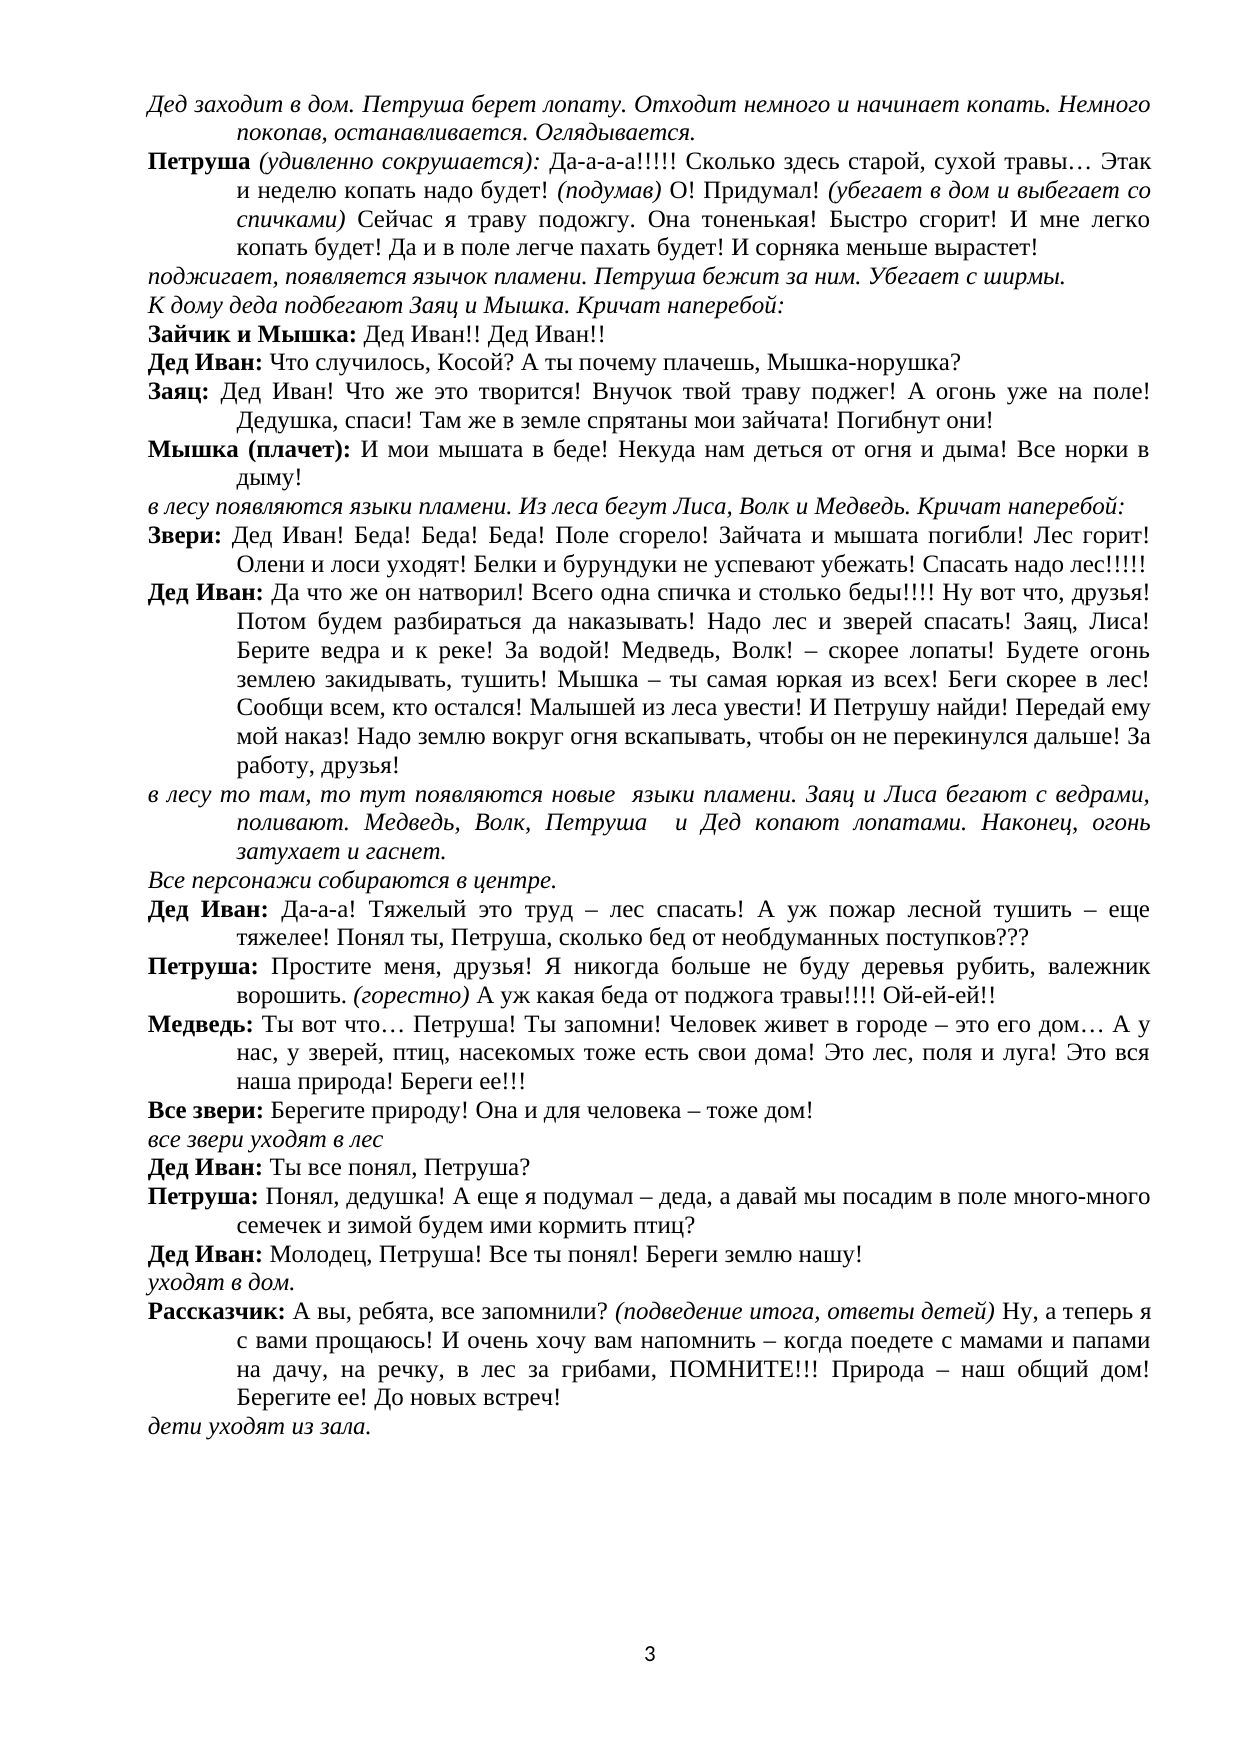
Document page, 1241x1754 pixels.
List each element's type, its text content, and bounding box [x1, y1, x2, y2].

text уходят в дом. [148, 1267, 1152, 1296]
text в лесу то там, то тут появляются новые языки пламени. Заяц и Лиса бегают с ведрами, поливают. Медведь, Волк, Петруша и Дед копают лопатами. Наконец, огонь затухает и гаснет. [148, 779, 1152, 865]
text Рассказчик: А вы, ребята, все запомнили? (подведение итога, ответы детей) Ну, а теперь я с вами прощаюсь! И очень хочу вам напомнить – когда поедете с мамами и папами на дачу, на речку, в лес за грибами, ПОМНИТЕ!!! Природа – наш общий дом! Берегите ее! До новых встреч! [148, 1296, 1152, 1411]
text поджигает, появляется язычок пламени. Петруша бежит за ним. Убегает с ширмы. [148, 261, 1152, 290]
text Все звери: Берегите природу! Она и для человека – тоже дом! [148, 1095, 1152, 1124]
text Дед Иван: Что случилось, Косой? А ты почему плачешь, Мышка-норушка? [148, 347, 1152, 376]
text Петруша (удивленно сокрушается): Да-а-а-а!!!!! Сколько здесь старой, сухой травы… Этак и неделю копать надо будет! (подумав) О! Придумал! (убегает в дом и выбегает со спичками) Сейчас я траву подожгу. Она тоненькая! Быстро сгорит! И мне легко копать будет! Да и в поле легче пахать будет! И сорняка меньше вырастет! [148, 146, 1152, 261]
text в лесу появляются языки пламени. Из леса бегут Лиса, Волк и Медведь. Кричат наперебой: [148, 491, 1152, 520]
text Дед Иван: Да-а-а! Тяжелый это труд – лес спасать! А уж пожар лесной тушить – еще тяжелее! Понял ты, Петруша, сколько бед от необдуманных поступков??? [148, 894, 1152, 951]
text К дому деда подбегают Заяц и Мышка. Кричат наперебой: [148, 290, 1152, 319]
text Медведь: Ты вот что… Петруша! Ты запомни! Человек живет в городе – это его дом… А у нас, у зверей, птиц, насекомых тоже есть свои дома! Это лес, поля и луга! Это вся наша природа! Береги ее!!! [148, 1009, 1152, 1095]
text Зайчик и Мышка: Дед Иван!! Дед Иван!! [148, 319, 1152, 347]
text Все персонажи собираются в центре. [148, 865, 1152, 894]
text Дед Иван: Ты все понял, Петруша? [148, 1152, 1152, 1181]
text Заяц: Дед Иван! Что же это творится! Внучок твой траву поджег! А огонь уже на поле! Дедушка, спаси! Там же в земле спрятаны мои зайчата! Погибнут они! [148, 376, 1152, 434]
text Дед заходит в дом. Петруша берет лопату. Отходит немного и начинает копать. Немного покопав, останавливается. Оглядывается. [148, 89, 1152, 146]
text Звери: Дед Иван! Беда! Беда! Беда! Поле сгорело! Зайчата и мышата погибли! Лес горит! Олени и лоси уходят! Белки и бурундуки не успевают убежать! Спасать надо лес!!!!! [148, 520, 1152, 577]
text дети уходят из зала. [148, 1411, 1152, 1440]
text Петруша: Понял, дедушка! А еще я подумал – деда, а давай мы посадим в поле много-много семечек и зимой будем ими кормить птиц? [148, 1181, 1152, 1239]
text Петруша: Простите меня, друзья! Я никогда больше не буду деревья рубить, валежник ворошить. (горестно) А уж какая беда от поджога травы!!!! Ой-ей-ей!! [148, 951, 1152, 1009]
text Мышка (плачет): И мои мышата в беде! Некуда нам деться от огня и дыма! Все норки в дыму! [148, 434, 1152, 491]
text Дед Иван: Да что же он натворил! Всего одна спичка и столько беды!!!! Ну вот что, друзья! Потом будем разбираться да наказывать! Надо лес и зверей спасать! Заяц, Лиса! Берите ведра и к реке! За водой! Медведь, Волк! – скорее лопаты! Будете огонь землею закидывать, тушить! Мышка – ты самая юркая из всех! Беги скорее в лес! Сообщи всем, кто остался! Малышей из леса увести! И Петрушу найди! Передай ему мой наказ! Надо землю вокруг огня вскапывать, чтобы он не перекинулся дальше! За работу, друзья! [148, 577, 1152, 779]
text Дед Иван: Молодец, Петруша! Все ты понял! Береги землю нашу! [148, 1239, 1152, 1267]
text все звери уходят в лес [148, 1124, 1152, 1152]
